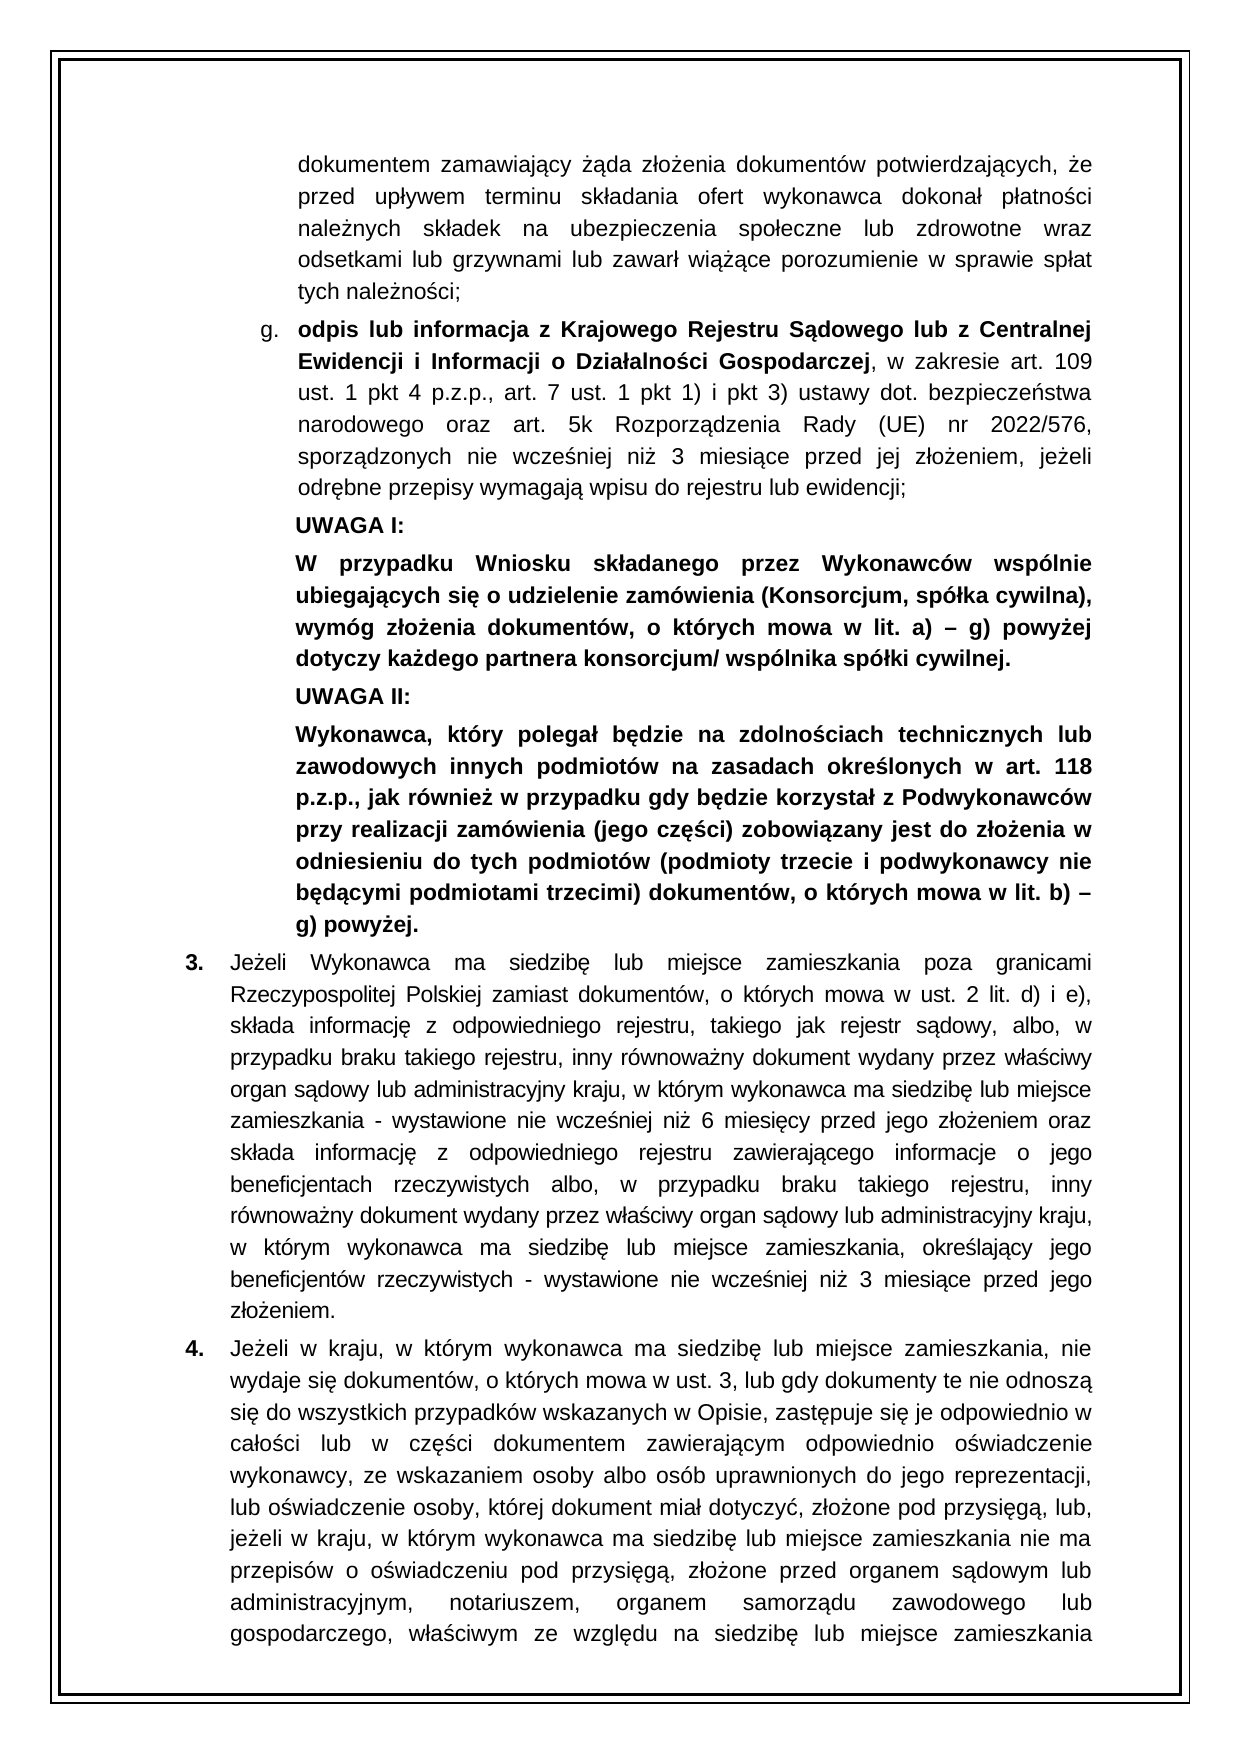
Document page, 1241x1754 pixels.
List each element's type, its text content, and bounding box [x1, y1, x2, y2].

text Wykonawca, który polegał będzie na zdolnościach technicznych lub zawodowych innych podmiotów na zasadach określonych w art. 118 p.z.p., jak również w przypadku gdy będzie korzystał z Podwykonawców przy realizacji zamówienia (jego części) zobowiązany jest do złożenia w odniesieniu do tych podmiotów (podmioty trzecie i podwykonawcy nie będącymi podmiotami trzecimi) dokumentów, o których mowa w lit. b) – g) powyżej. [295, 717, 1093, 939]
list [260, 148, 1093, 306]
text UWAGA II: [295, 679, 1093, 711]
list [185, 1331, 1093, 1648]
list odpis lub informacja z Krajowego Rejestru Sądowego lub z Centralnej Ewidencji i Informacji o Działalności Gospodarczej, w zakresie art. 109 ust. 1 pkt 4 p.z.p., art. 7 ust. 1 pkt 1) i pkt 3) ustawy dot. bezpieczeństwa narodowego oraz art. 5k Rozporządzenia Rady (UE) nr 2022/576, sporządzonych nie wcześniej niż 3 miesiące przed jej złożeniem, jeżeli odrębne przepisy wymagają wpisu do rejestru lub ewidencji; [260, 312, 1093, 502]
text UWAGA I: [295, 508, 1093, 540]
list Jeżeli Wykonawca ma siedzibę lub miejsce zamieszkania poza granicami Rzeczypospolitej Polskiej zamiast dokumentów, o których mowa w ust. 2 lit. d) i e), składa informację z odpowiedniego rejestru, takiego jak rejestr sądowy, albo, w przypadku braku takiego rejestru, inny równoważny dokument wydany przez właściwy organ sądowy lub administracyjny kraju, w którym wykonawca ma siedzibę lub miejsce zamieszkania - wystawione nie wcześniej niż 6 miesięcy przed jego złożeniem oraz składa informację z odpowiedniego rejestru zawierającego informacje o jego beneficjentach rzeczywistych albo, w przypadku braku takiego rejestru, inny równoważny dokument wydany przez właściwy organ sądowy lub administracyjny kraju, w którym wykonawca ma siedzibę lub miejsce zamieszkania, określający jego beneficjentów rzeczywistych - wystawione nie wcześniej niż 3 miesiące przed jego złożeniem. [185, 945, 1093, 1325]
text W przypadku Wniosku składanego przez Wykonawców wspólnie ubiegających się o udzielenie zamówienia (Konsorcjum, spółka cywilna), wymóg złożenia dokumentów, o których mowa w lit. a) – g) powyżej dotyczy każdego partnera konsorcjum/ wspólnika spółki cywilnej. [295, 546, 1093, 673]
